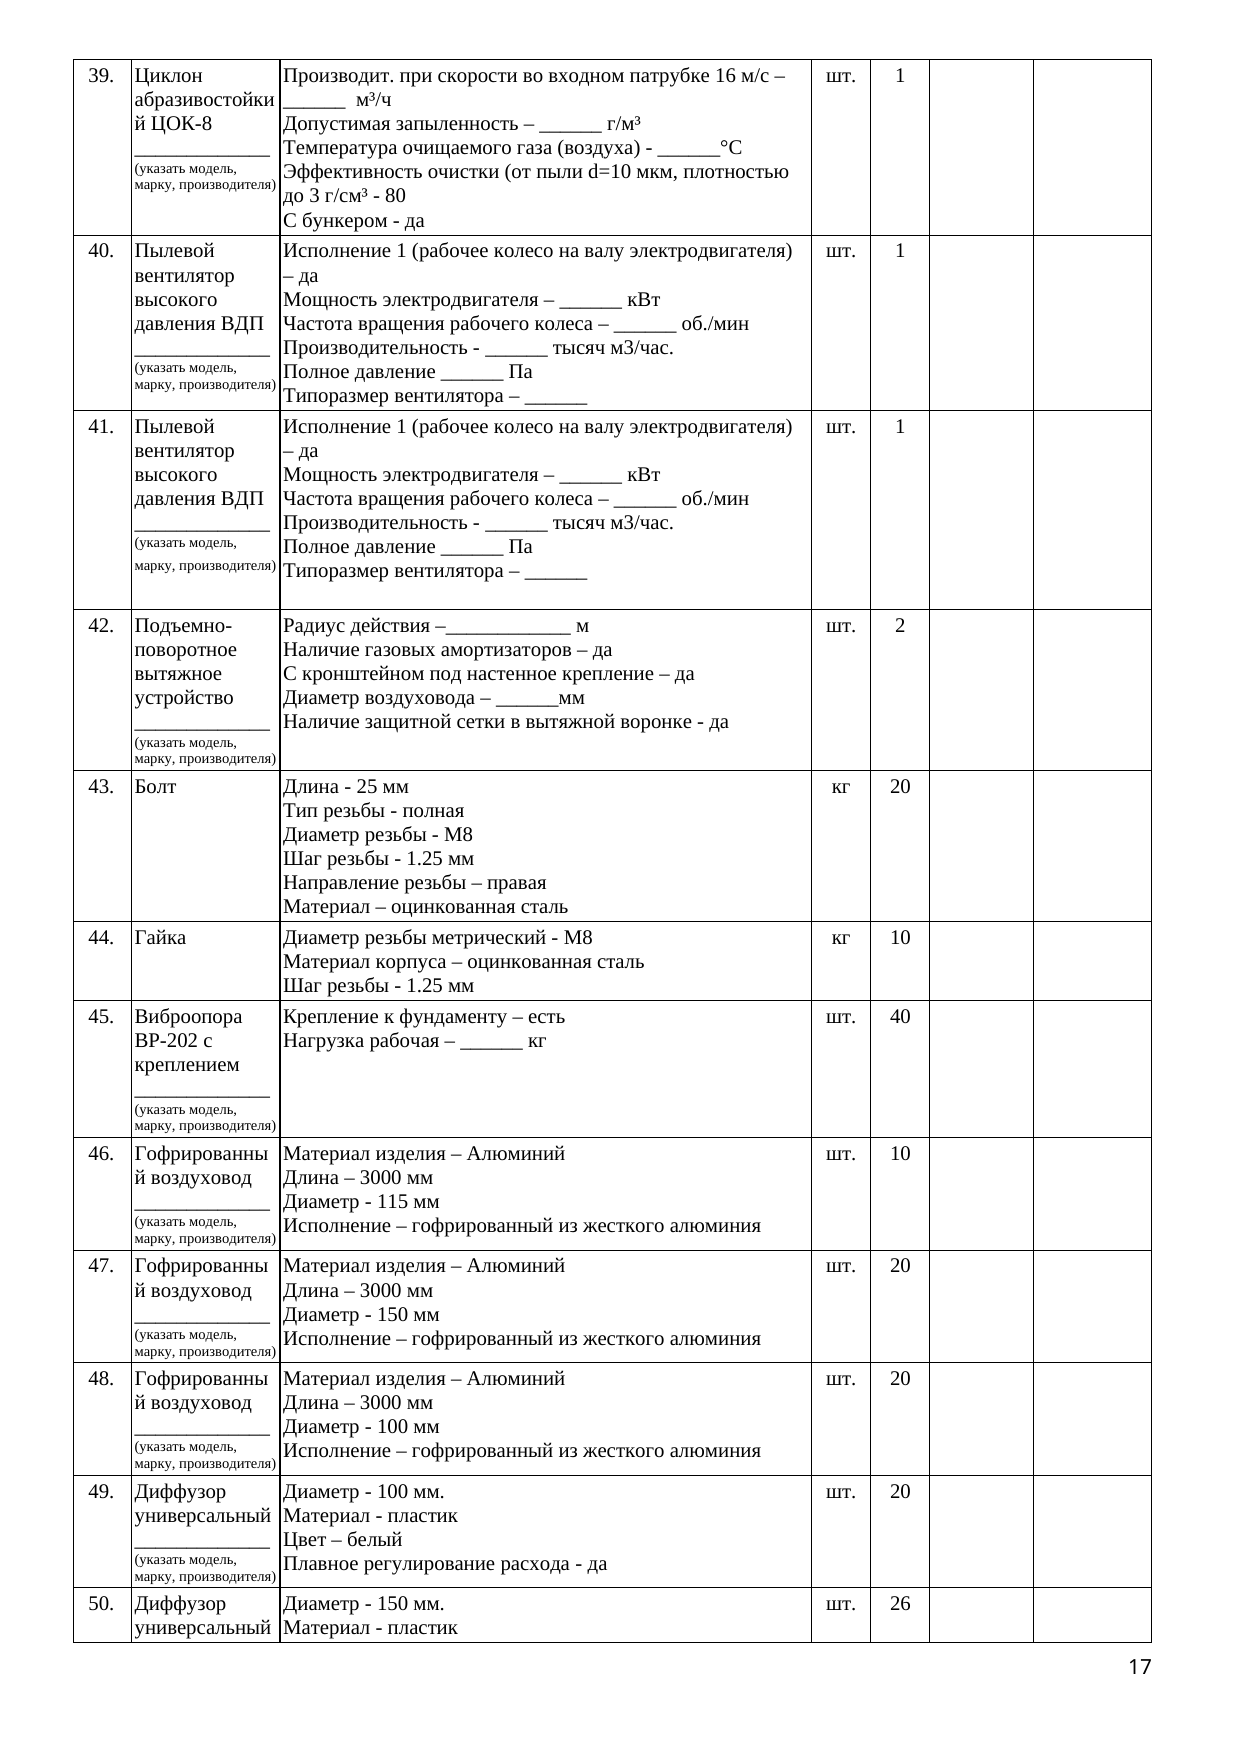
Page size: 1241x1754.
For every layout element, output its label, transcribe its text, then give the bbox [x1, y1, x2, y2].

table_cell [74, 1001, 131, 1137]
table_cell [930, 1138, 1033, 1249]
table_cell Исполнение 1 (рабочее колесо на валу электродвигателя) – да Мощность электродвигателя – ______ кВт Частота вращения рабочего колеса – ______ об./мин Производительность - ______ тысяч м3/час. Полное давление ______ Па Типоразмер вентилятора – ______ [281, 411, 811, 609]
table_cell Производит. при скорости во входном патрубке 16 м/с –______ м³/ч Допустимая запыленность – ______ г/м³ Температура очищаемого газа (воздуха) - ______°С Эффективность очистки (от пыли d=10 мкм, плотностью до 3 г/см³ - 80 С бункером - да [281, 60, 811, 234]
table_cell шт. [812, 1001, 870, 1137]
table_cell [1034, 1588, 1151, 1642]
table_cell [74, 411, 131, 609]
table_cell [930, 771, 1033, 921]
table_cell шт. [812, 1363, 870, 1475]
table_cell 1 [871, 60, 929, 234]
table_cell 20 [871, 1363, 929, 1475]
table_cell Виброопора ВР-202 с креплением _____________ (указать модель, марку, производителя) [132, 1001, 279, 1137]
table_cell Пылевой вентилятор высокого давления ВДП _____________ (указать модель, марку, производителя) [132, 411, 279, 609]
table_cell [74, 236, 131, 410]
table_cell [930, 236, 1033, 410]
table_cell 10 [871, 1138, 929, 1249]
table_cell [930, 1363, 1033, 1475]
table_cell [1034, 1476, 1151, 1587]
table_cell кг [812, 922, 870, 1000]
table_cell кг [812, 771, 870, 921]
table_cell шт. [812, 1476, 870, 1587]
table_cell шт. [812, 60, 870, 234]
table_cell [930, 1251, 1033, 1362]
table_cell [930, 922, 1033, 1000]
table_cell Гофрированный воздуховод _____________ (указать модель, марку, производителя) [132, 1363, 279, 1475]
table_cell Материал изделия – Алюминий Длина – 3000 мм Диаметр - 150 мм Исполнение – гофрированный из жесткого алюминия [281, 1251, 811, 1362]
table_cell шт. [812, 610, 870, 770]
table_cell Крепление к фундаменту – есть Нагрузка рабочая – ______ кг [281, 1001, 811, 1137]
table_cell Пылевой вентилятор высокого давления ВДП _____________ (указать модель, марку, производителя) [132, 236, 279, 410]
table_cell 1 [871, 236, 929, 410]
table_cell Длина - 25 мм Тип резьбы - полная Диаметр резьбы - М8 Шаг резьбы - 1.25 мм Направление резьбы – правая Материал – оцинкованная сталь [281, 771, 811, 921]
table_cell [1034, 236, 1151, 410]
table_cell [74, 922, 131, 1000]
table_cell 20 [871, 1476, 929, 1587]
table_cell [74, 771, 131, 921]
table_cell [74, 60, 131, 234]
table_cell [74, 1588, 131, 1642]
table_cell Гофрированный воздуховод _____________ (указать модель, марку, производителя) [132, 1138, 279, 1249]
table_cell Исполнение 1 (рабочее колесо на валу электродвигателя) – да Мощность электродвигателя – ______ кВт Частота вращения рабочего колеса – ______ об./мин Производительность - ______ тысяч м3/час. Полное давление ______ Па Типоразмер вентилятора – ______ [281, 236, 811, 410]
table_cell Диаметр - 100 мм. Материал - пластик Цвет – белый Плавное регулирование расхода - да [281, 1476, 811, 1587]
table_cell Гофрированный воздуховод _____________ (указать модель, марку, производителя) [132, 1251, 279, 1362]
table_cell [74, 610, 131, 770]
table_cell [74, 1363, 131, 1475]
table_cell Подъемно-поворотное вытяжное устройство _____________ (указать модель, марку, производителя) [132, 610, 279, 770]
table_cell [1034, 1363, 1151, 1475]
table_cell [1034, 1138, 1151, 1249]
table_cell 10 [871, 922, 929, 1000]
table_cell Радиус действия –____________ м Наличие газовых амортизаторов – да С кронштейном под настенное крепление – да Диаметр воздуховода – ______мм Наличие защитной сетки в вытяжной воронке - да [281, 610, 811, 770]
table_cell [930, 610, 1033, 770]
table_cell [132, 1588, 279, 1642]
table_cell [74, 1251, 131, 1362]
table_cell [1034, 1001, 1151, 1137]
table_cell Болт [132, 771, 279, 921]
table_cell [1034, 922, 1151, 1000]
table_cell [930, 411, 1033, 609]
table_cell [1034, 60, 1151, 234]
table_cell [281, 1588, 811, 1642]
table_cell Диффузор универсальный _____________ (указать модель, марку, производителя) [132, 1476, 279, 1587]
table_cell шт. [812, 1251, 870, 1362]
table_cell [1034, 610, 1151, 770]
table_cell [930, 1476, 1033, 1587]
table_cell Материал изделия – Алюминий Длина – 3000 мм Диаметр - 100 мм Исполнение – гофрированный из жесткого алюминия [281, 1363, 811, 1475]
table_cell 1 [871, 411, 929, 609]
table_cell шт. [812, 1588, 870, 1642]
table_cell [74, 1476, 131, 1587]
table_cell шт. [812, 411, 870, 609]
table_cell [74, 1138, 131, 1249]
table_cell 20 [871, 1251, 929, 1362]
table_cell [1034, 411, 1151, 609]
table_cell [1034, 1251, 1151, 1362]
table_cell [1034, 771, 1151, 921]
table_cell Гайка [132, 922, 279, 1000]
table_cell шт. [812, 1138, 870, 1249]
table_cell Циклон абразивостойкий ЦОК-8 _____________ (указать модель, марку, производителя) [132, 60, 279, 234]
table_cell 40 [871, 1001, 929, 1137]
table_cell Диаметр резьбы метрический - М8 Материал корпуса – оцинкованная сталь Шаг резьбы - 1.25 мм [281, 922, 811, 1000]
table_cell 26 [871, 1588, 929, 1642]
table_cell Материал изделия – Алюминий Длина – 3000 мм Диаметр - 115 мм Исполнение – гофрированный из жесткого алюминия [281, 1138, 811, 1249]
table_cell [930, 1588, 1033, 1642]
table_cell 2 [871, 610, 929, 770]
table_cell [930, 1001, 1033, 1137]
table_cell шт. [812, 236, 870, 410]
table_cell 20 [871, 771, 929, 921]
table_cell [930, 60, 1033, 234]
